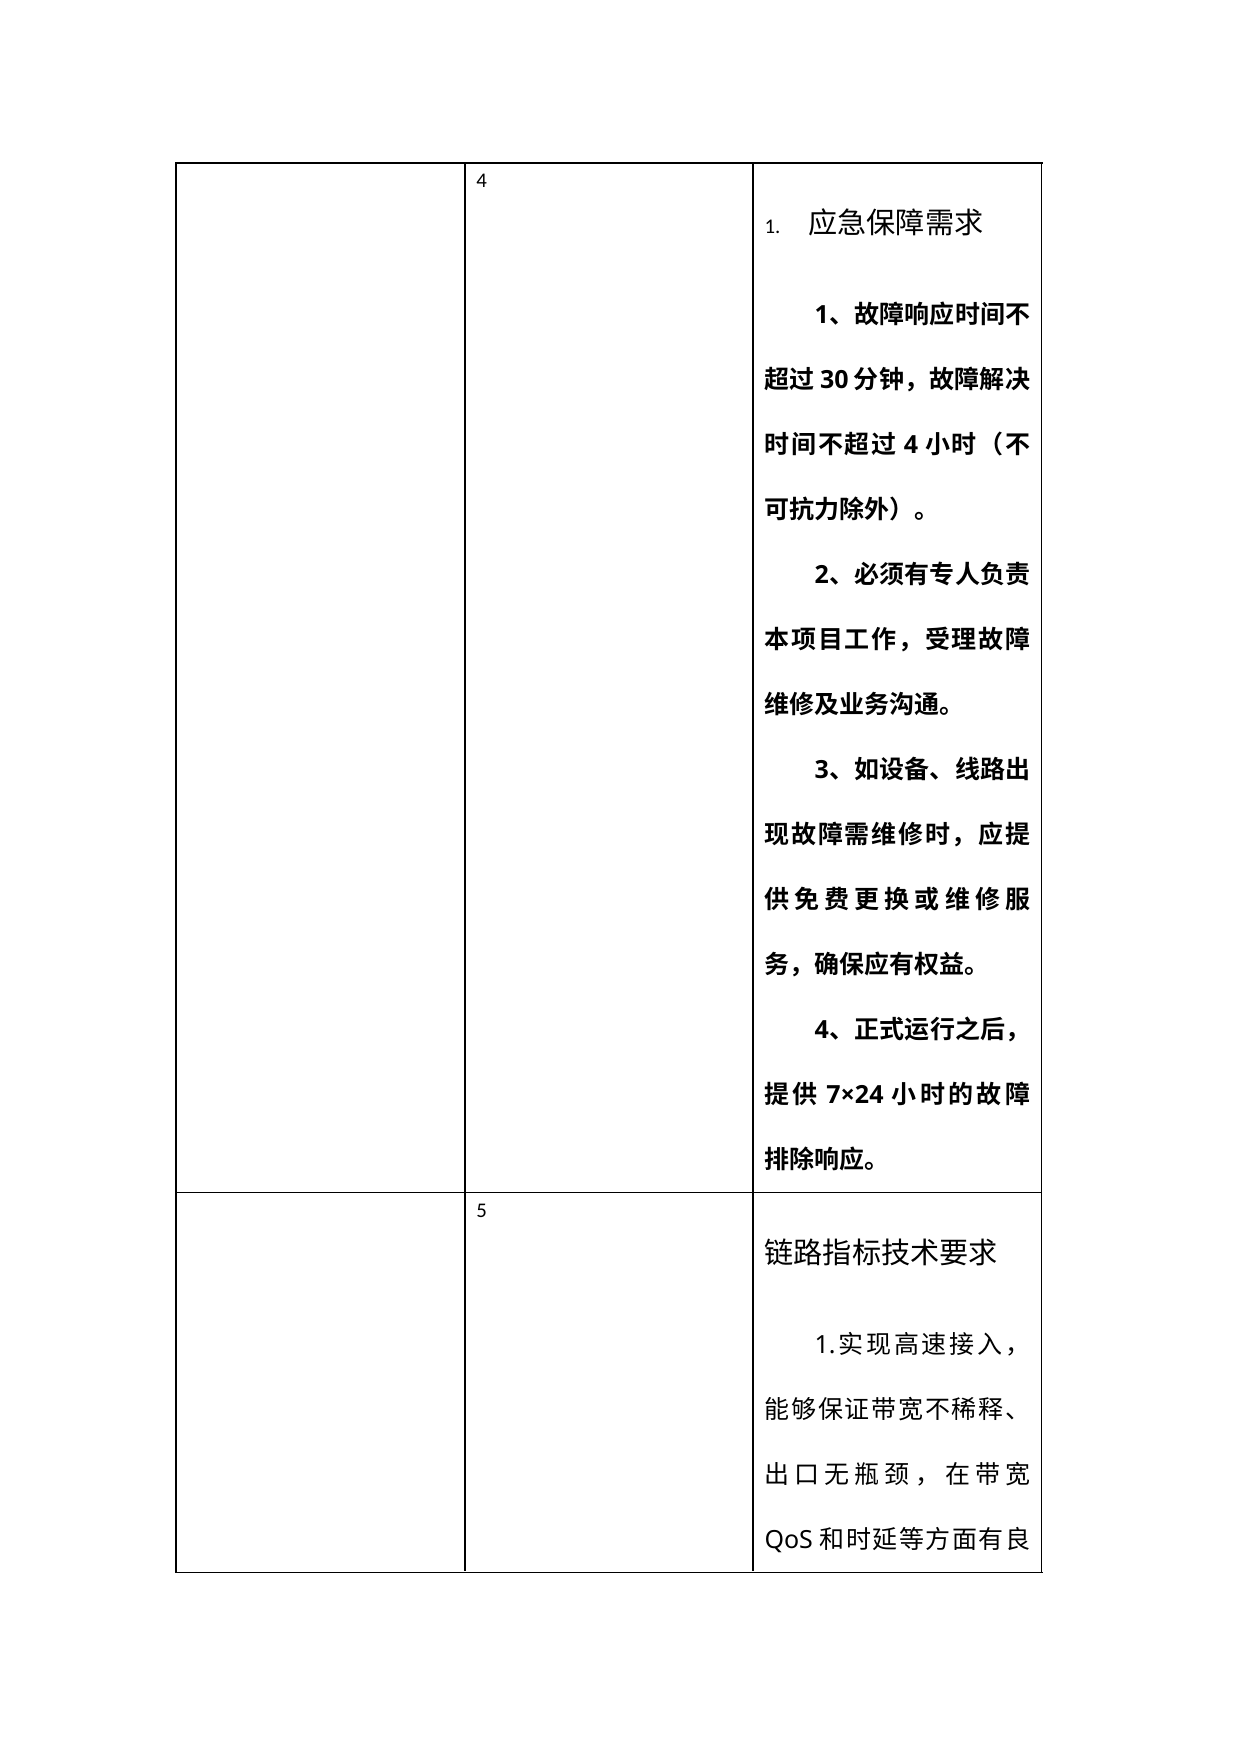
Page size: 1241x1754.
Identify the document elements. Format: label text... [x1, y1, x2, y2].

table_cell 5 [466, 1193, 752, 1571]
table_cell [177, 164, 464, 1192]
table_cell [754, 1193, 1041, 1571]
table_cell [177, 1193, 464, 1571]
table_cell 应急保障需求 1、故障响应时间不超过30分钟，故障解决时间不超过4小时（不可抗力除外）。 2、必须有专人负责本项目工作，受理故障维修及业务沟通。 3、如设备、线路出现故障需维修时，应提供免费更换或维修服务，确保应有权益。 4、正式运行之后，提供7×24小时的故障排除响应。 [754, 164, 1041, 1192]
table_cell 4 [466, 164, 752, 1192]
